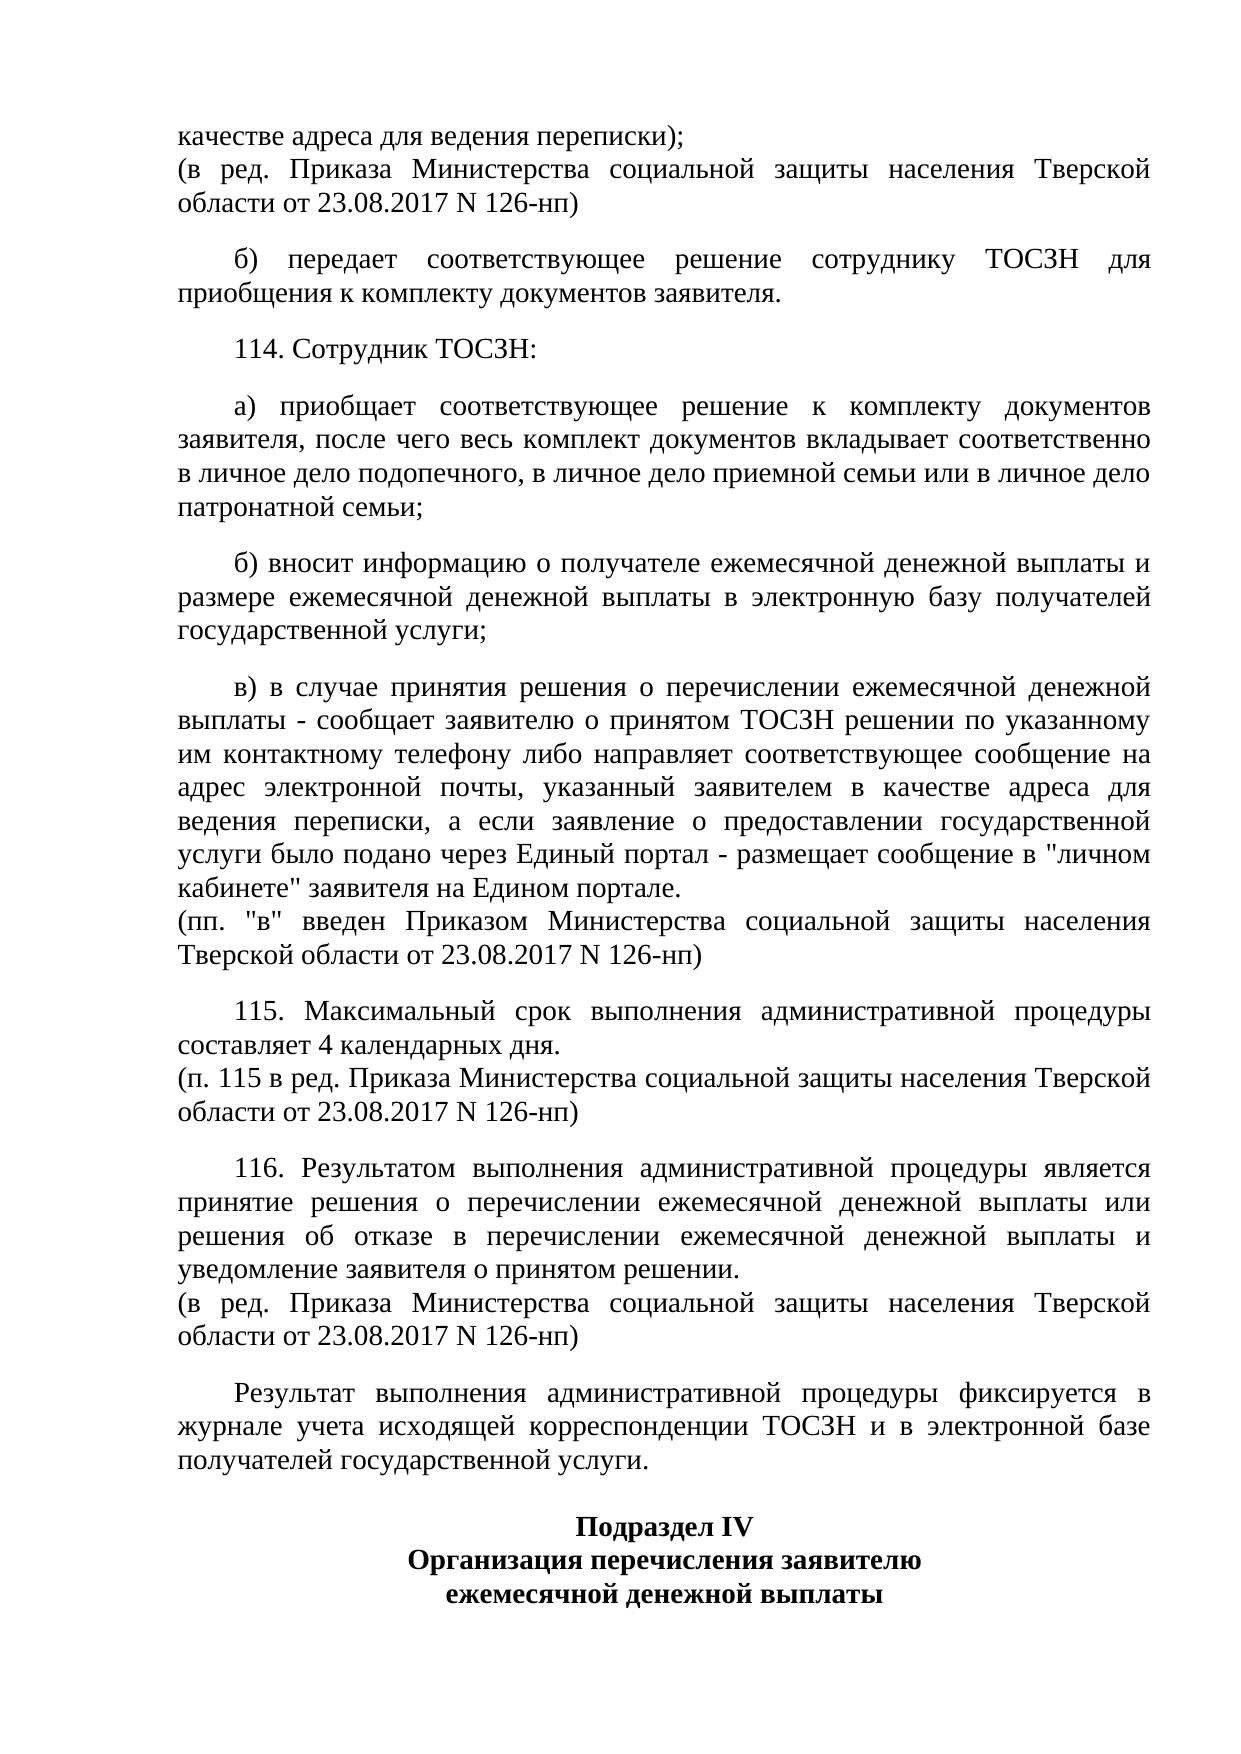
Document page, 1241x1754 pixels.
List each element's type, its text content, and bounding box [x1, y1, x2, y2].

text ежемесячной денежной выплаты [177, 1576, 1152, 1609]
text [177, 118, 1152, 152]
text в) в случае принятия решения о перечислении ежемесячной денежной выплаты - сообщает заявителю о принятом ТОСЗН решении по указанному им контактному телефону либо направляет соответствующее сообщение на адрес электронной почты, указанный заявителем в качестве адреса для ведения переписки, а если заявление о предоставлении государственной услуги было подано через Единый портал - размещает сообщение в "личном кабинете" заявителя на Едином портале. [177, 669, 1152, 903]
text Результат выполнения административной процедуры фиксируется в журнале учета исходящей корреспонденции ТОСЗН и в электронной базе получателей государственной услуги. [177, 1375, 1152, 1475]
text Организация перечисления заявителю [177, 1542, 1152, 1576]
text б) передает соответствующее решение сотруднику ТОСЗН для приобщения к комплекту документов заявителя. [177, 242, 1152, 309]
text 116. Результатом выполнения административной процедуры является принятие решения о перечислении ежемесячной денежной выплаты или решения об отказе в перечислении ежемесячной денежной выплаты и уведомление заявителя о принятом решении. [177, 1151, 1152, 1285]
text Подраздел IV [177, 1509, 1152, 1542]
text (пп. "в" введен Приказом Министерства социальной защиты населения Тверской области от 23.08.2017 N 126-нп) [177, 903, 1152, 971]
text 115. Максимальный срок выполнения административной процедуры составляет 4 календарных дня. [177, 993, 1152, 1061]
text б) вносит информацию о получателе ежемесячной денежной выплаты и размере ежемесячной денежной выплаты в электронную базу получателей государственной услуги; [177, 545, 1152, 646]
text (в ред. Приказа Министерства социальной защиты населения Тверской области от 23.08.2017 N 126-нп) [177, 152, 1152, 219]
text (в ред. Приказа Министерства социальной защиты населения Тверской области от 23.08.2017 N 126-нп) [177, 1285, 1152, 1352]
text (п. 115 в ред. Приказа Министерства социальной защиты населения Тверской области от 23.08.2017 N 126-нп) [177, 1061, 1152, 1128]
text 114. Сотрудник ТОСЗН: [177, 332, 1152, 365]
text а) приобщает соответствующее решение к комплекту документов заявителя, после чего весь комплект документов вкладывает соответственно в личное дело подопечного, в личное дело приемной семьи или в личное дело патронатной семьи; [177, 388, 1152, 522]
